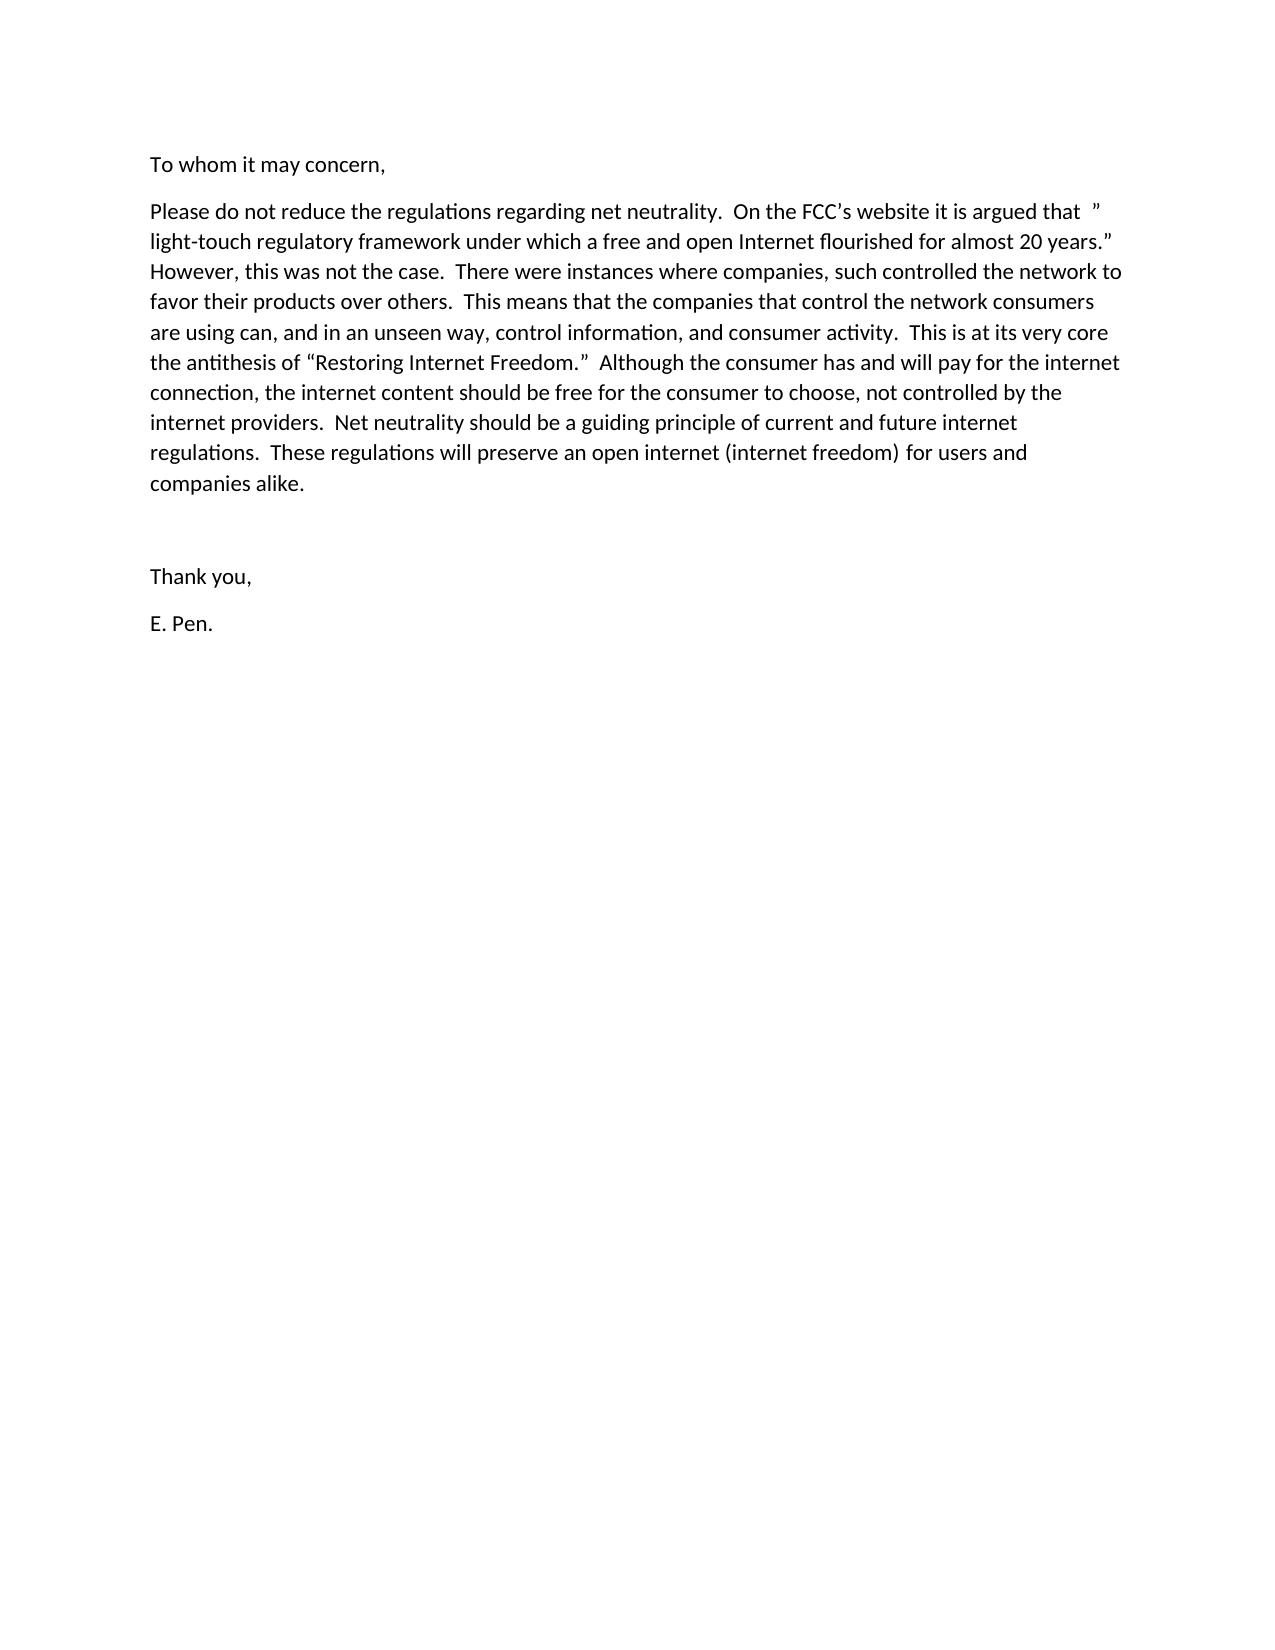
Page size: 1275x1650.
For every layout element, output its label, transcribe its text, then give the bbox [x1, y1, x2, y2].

text Please do not reduce the regulations regarding net neutrality. On the FCC’s website it is argued that ” light-touch regulatory framework under which a free and open Internet flourished for almost 20 years.” However, this was not the case. There were instances where companies, such controlled the network to favor their products over others. This means that the companies that control the network consumers are using can, and in an unseen way, control information, and consumer activity. This is at its very core the antithesis of “Restoring Internet Freedom.” Although the consumer has and will pay for the internet connection, the internet content should be free for the consumer to choose, not controlled by the internet providers. Net neutrality should be a guiding principle of current and future internet regulations. These regulations will preserve an open internet (internet freedom) for users and companies alike. [150, 197, 1125, 497]
text E. Pen. [150, 609, 1125, 637]
text Thank you, [150, 562, 1125, 591]
text To whom it may concern, [150, 150, 1125, 178]
